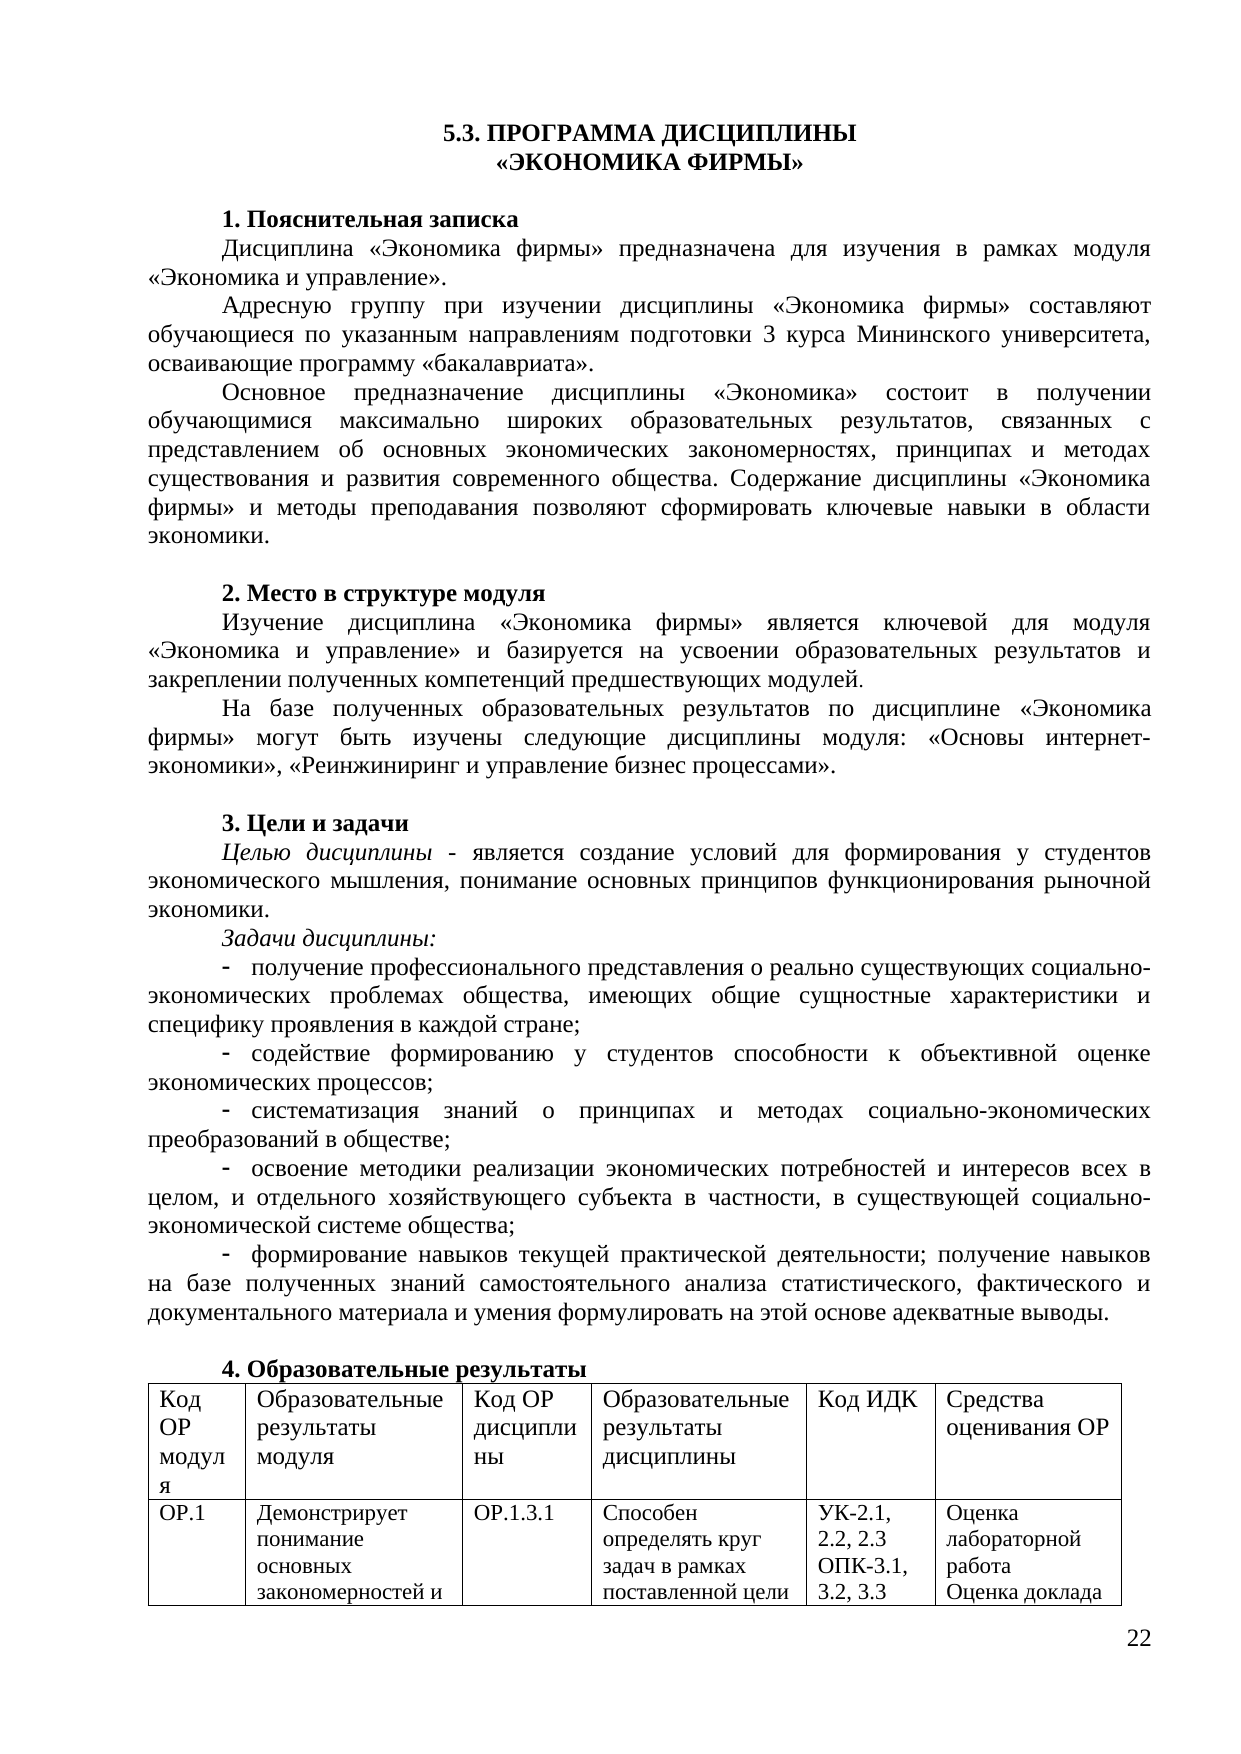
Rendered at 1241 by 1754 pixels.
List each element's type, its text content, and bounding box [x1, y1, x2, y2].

table_header Образовательные результаты дисциплины [592, 1384, 806, 1499]
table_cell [246, 1500, 462, 1604]
text Дисциплина «Экономика фирмы» предназначена для изучения в рамках модуля «Экономика и управление». [148, 233, 1152, 291]
text 5.3. ПРОГРАММА ДИСЦИПЛИНЫ [148, 118, 1152, 147]
text Задачи дисциплины: [148, 923, 1152, 952]
text 3. Цели и задачи [148, 808, 1152, 837]
list получение профессионального представления о реально существующих социально-экономических проблемах общества, имеющих общие сущностные характеристики и специфику проявления в каждой стране; [148, 952, 1152, 1038]
table_cell ОР.1.3.1 [463, 1500, 591, 1604]
text Адресную группу при изучении дисциплины «Экономика фирмы» составляют обучающиеся по указанным направлениям подготовки 3 курса Мининского университета, осваивающие программу «бакалавриата». [148, 291, 1152, 377]
text Изучение дисциплина «Экономика фирмы» является ключевой для модуля «Экономика и управление» и базируется на усвоении образовательных результатов и закреплении полученных компетенций предшествующих модулей. [148, 607, 1152, 693]
table_header Код ОР модуля [149, 1384, 245, 1499]
table_header Код ИДК [807, 1384, 935, 1499]
text 4. Образовательные результаты [148, 1354, 1152, 1383]
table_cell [592, 1500, 806, 1604]
table_header Код ОР дисциплины [463, 1384, 591, 1499]
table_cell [936, 1500, 1121, 1604]
text Целью дисциплины - является создание условий для формирования у студентов экономического мышления, понимание основных принципов функционирования рыночной экономики. [148, 837, 1152, 923]
text «ЭКОНОМИКА ФИРМЫ» [148, 147, 1152, 176]
text 1. Пояснительная записка [148, 204, 1152, 233]
text На базе полученных образовательных результатов по дисциплине «Экономика фирмы» могут быть изучены следующие дисциплины модуля: «Основы интернет-экономики», «Реинжиниринг и управление бизнес процессами». [148, 693, 1152, 779]
text Основное предназначение дисциплины «Экономика» состоит в получении обучающимися максимально широких образовательных результатов, связанных с представлением об основных экономических закономерностях, принципах и методах существования и развития современного общества. Содержание дисциплины «Экономика фирмы» и методы преподавания позволяют сформировать ключевые навыки в области экономики. [148, 377, 1152, 549]
table_header Средства оценивания ОР [936, 1384, 1121, 1499]
list формирование навыков текущей практической деятельности; получение навыков на базе полученных знаний самостоятельного анализа статистического, фактического и документального материала и умения формулировать на этой основе адекватные выводы. [148, 1239, 1152, 1326]
table_header Образовательные результаты модуля [246, 1384, 462, 1499]
list систематизация знаний о принципах и методах социально-экономических преобразований в обществе; [148, 1096, 1152, 1153]
list освоение методики реализации экономических потребностей и интересов всех в целом, и отдельного хозяйствующего субъекта в частности, в существующей социально-экономической системе общества; [148, 1153, 1152, 1239]
table_cell ОР.1 [149, 1500, 245, 1604]
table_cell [807, 1500, 935, 1604]
text 2. Место в структуре модуля [148, 578, 1152, 607]
list содействие формированию у студентов способности к объективной оценке экономических процессов; [148, 1038, 1152, 1096]
